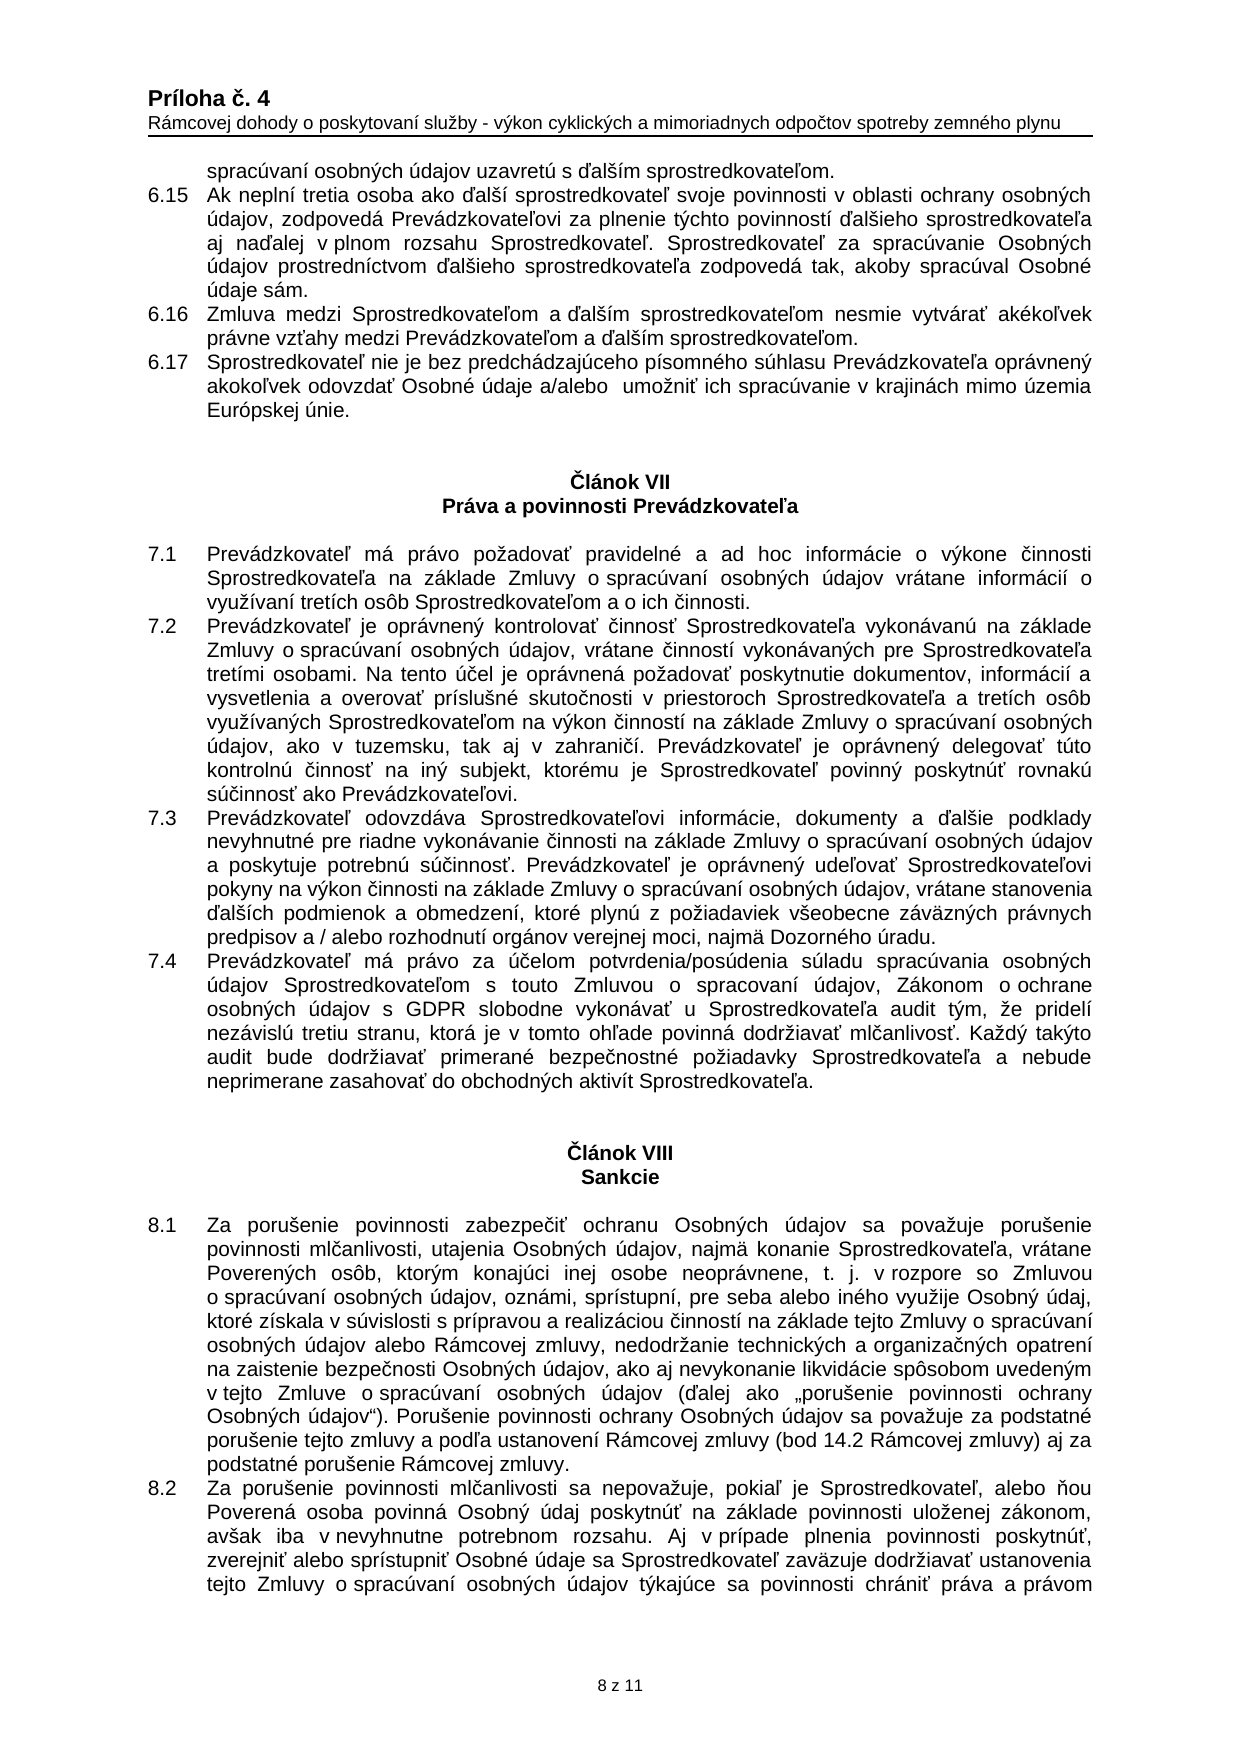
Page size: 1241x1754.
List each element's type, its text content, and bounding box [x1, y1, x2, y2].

text Práva a povinnosti Prevádzkovateľa [148, 494, 1093, 518]
text Článok VIII [148, 1141, 1093, 1165]
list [148, 158, 1093, 182]
list Prevádzkovateľ má právo za účelom potvrdenia/posúdenia súladu spracúvania osobných údajov Sprostredkovateľom s touto Zmluvou o spracovaní údajov, Zákonom o ochrane osobných údajov s GDPR slobodne vykonávať u Sprostredkovateľa audit tým, že pridelí nezávislú tretiu stranu, ktorá je v tomto ohľade povinná dodržiavať mlčanlivosť. Každý takýto audit bude dodržiavať primerané bezpečnostné požiadavky Sprostredkovateľa a nebude neprimerane zasahovať do obchodných aktivít Sprostredkovateľa. [148, 949, 1093, 1093]
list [148, 1476, 1093, 1596]
list Ak neplní tretia osoba ako ďalší sprostredkovateľ svoje povinnosti v oblasti ochrany osobných údajov, zodpovedá Prevádzkovateľovi za plnenie týchto povinností ďalšieho sprostredkovateľa aj naďalej v plnom rozsahu Sprostredkovateľ. Sprostredkovateľ za spracúvanie Osobných údajov prostredníctvom ďalšieho sprostredkovateľa zodpovedá tak, akoby spracúval Osobné údaje sám. [148, 182, 1093, 302]
text Sankcie [148, 1165, 1093, 1189]
list Prevádzkovateľ má právo požadovať pravidelné a ad hoc informácie o výkone činnosti Sprostredkovateľa na základe Zmluvy o spracúvaní osobných údajov vrátane informácií o využívaní tretích osôb Sprostredkovateľom a o ich činnosti. [148, 542, 1093, 614]
list Zmluva medzi Sprostredkovateľom a ďalším sprostredkovateľom nesmie vytvárať akékoľvek právne vzťahy medzi Prevádzkovateľom a ďalším sprostredkovateľom. [148, 302, 1093, 350]
list Prevádzkovateľ je oprávnený kontrolovať činnosť Sprostredkovateľa vykonávanú na základe Zmluvy o spracúvaní osobných údajov, vrátane činností vykonávaných pre Sprostredkovateľa tretími osobami. Na tento účel je oprávnená požadovať poskytnutie dokumentov, informácií a vysvetlenia a overovať príslušné skutočnosti v priestoroch Sprostredkovateľa a tretích osôb využívaných Sprostredkovateľom na výkon činností na základe Zmluvy o spracúvaní osobných údajov, ako v tuzemsku, tak aj v zahraničí. Prevádzkovateľ je oprávnený delegovať túto kontrolnú činnosť na iný subjekt, ktorému je Sprostredkovateľ povinný poskytnúť rovnakú súčinnosť ako Prevádzkovateľovi. [148, 614, 1093, 805]
list Za porušenie povinnosti zabezpečiť ochranu Osobných údajov sa považuje porušenie povinnosti mlčanlivosti, utajenia Osobných údajov, najmä konanie Sprostredkovateľa, vrátane Poverených osôb, ktorým konajúci inej osobe neoprávnene, t. j. v rozpore so Zmluvou o spracúvaní osobných údajov, oznámi, sprístupní, pre seba alebo iného využije Osobný údaj, ktoré získala v súvislosti s prípravou a realizáciou činností na základe tejto Zmluvy o spracúvaní osobných údajov alebo Rámcovej zmluvy, nedodržanie technických a organizačných opatrení na zaistenie bezpečnosti Osobných údajov, ako aj nevykonanie likvidácie spôsobom uvedeným v tejto Zmluve o spracúvaní osobných údajov (ďalej ako „porušenie povinnosti ochrany Osobných údajov“). Porušenie povinnosti ochrany Osobných údajov sa považuje za podstatné porušenie tejto zmluvy a podľa ustanovení Rámcovej zmluvy (bod 14.2 Rámcovej zmluvy) aj za podstatné porušenie Rámcovej zmluvy. [148, 1213, 1093, 1476]
list Sprostredkovateľ nie je bez predchádzajúceho písomného súhlasu Prevádzkovateľa oprávnený akokoľvek odovzdať Osobné údaje a/alebo umožniť ich spracúvanie v krajinách mimo územia Európskej únie. [148, 350, 1093, 422]
list Prevádzkovateľ odovzdáva Sprostredkovateľovi informácie, dokumenty a ďalšie podklady nevyhnutné pre riadne vykonávanie činnosti na základe Zmluvy o spracúvaní osobných údajov a poskytuje potrebnú súčinnosť. Prevádzkovateľ je oprávnený udeľovať Sprostredkovateľovi pokyny na výkon činnosti na základe Zmluvy o spracúvaní osobných údajov, vrátane stanovenia ďalších podmienok a obmedzení, ktoré plynú z požiadaviek všeobecne záväzných právnych predpisov a / alebo rozhodnutí orgánov verejnej moci, najmä Dozorného úradu. [148, 805, 1093, 949]
text Článok VII [148, 470, 1093, 494]
